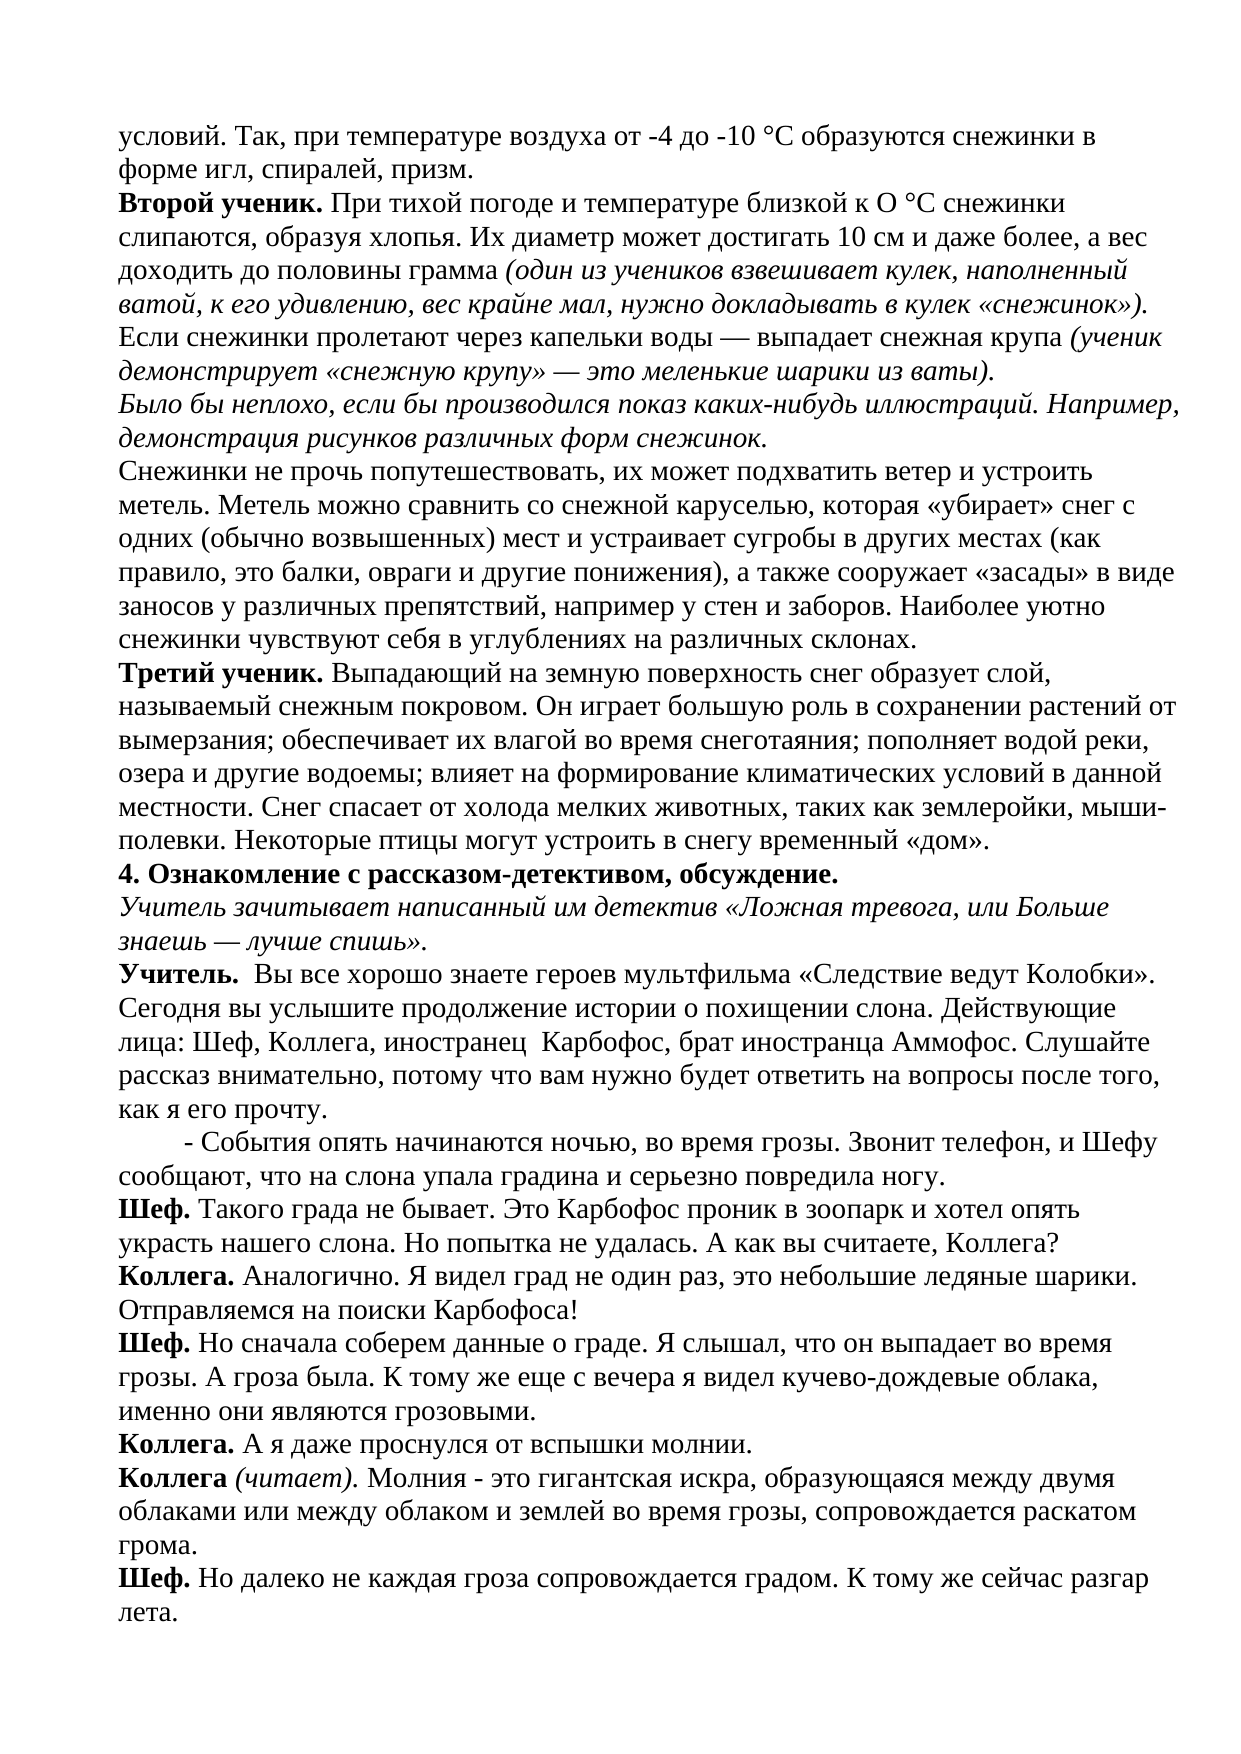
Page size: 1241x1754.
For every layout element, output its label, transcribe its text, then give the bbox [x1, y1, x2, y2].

text Коллега (читает). Молния - это гигантская искра, образующаяся между двумя облаками или между облаком и землей во время грозы, сопровождается раскатом грома. [118, 1460, 1181, 1560]
text Второй ученик. При тихой погоде и температуре близкой к О °С снежинки слипаются, образуя хлопья. Их диаметр может достигать 10 см и даже более, а вес доходить до половины грамма (один из учеников взвешивает кулек, наполненный ватой, к его удивлению, вес крайне мал, нужно докладывать в кулек «снежинок»). Если снежинки пролетают через капельки воды — выпадает снежная крупа (ученик демонстрирует «снежную крупу» — это меленькие шарики из ваты). [118, 185, 1181, 386]
text Шеф. Такого града не бывает. Это Карбофос проник в зоопарк и хотел опять украсть нашего слона. Но попытка не удалась. А как вы считаете, Коллега? [118, 1191, 1181, 1258]
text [118, 118, 1181, 185]
text Снежинки не прочь попутешествовать, их может подхватить ветер и устроить метель. Метель можно сравнить со снежной каруселью, которая «убирает» снег с одних (обычно возвышенных) мест и устраивает сугробы в других местах (как правило, это балки, овраги и другие понижения), а также сооружает «засады» в виде заносов у различных препятствий, например у стен и заборов. Наиболее уютно снежинки чувствуют себя в углублениях на различных склонах. [118, 453, 1181, 655]
text Шеф. Но далеко не каждая гроза сопровождается градом. К тому же сейчас разгар лета. [118, 1560, 1181, 1627]
text Учитель зачитывает написанный им детектив «Ложная тревога, или Больше знаешь — лучше спишь». [118, 889, 1181, 957]
text Учитель. Вы все хорошо знаете героев мультфильма «Следствие ведут Колобки». Сегодня вы услышите продолжение истории о похищении слона. Действующие лица: Шеф, Коллега, иностранец Карбофос, брат иностранца Аммофос. Слушайте рассказ внимательно, потому что вам нужно будет ответить на вопросы после того, как я его прочту. [118, 957, 1181, 1124]
text 4. Ознакомление с рассказом-детективом, обсуждение. [118, 856, 1181, 889]
text Было бы неплохо, если бы производился показ каких-нибудь иллюстраций. Например, демонстрация рисунков различных форм снежинок. [118, 386, 1181, 453]
text Коллега. Аналогично. Я видел град не один раз, это небольшие ледяные шарики. Отправляемся на поиски Карбофоса! [118, 1258, 1181, 1326]
text Шеф. Но сначала соберем данные о граде. Я слышал, что он выпадает во время грозы. А гроза была. К тому же еще с вечера я видел кучево-дождевые облака, именно они являются грозовыми. [118, 1326, 1181, 1426]
text Коллега. А я даже проснулся от вспышки молнии. [118, 1426, 1181, 1460]
text - События опять начинаются ночью, во время грозы. Звонит телефон, и Шефу сообщают, что на слона упала градина и серьезно повредила ногу. [118, 1124, 1181, 1191]
text Третий ученик. Выпадающий на земную поверхность снег образует слой, называемый снежным покровом. Он играет большую роль в сохранении растений от вымерзания; обеспечивает их влагой во время снеготаяния; пополняет водой реки, озера и другие водоемы; влияет на формирование климатических условий в данной местности. Снег спасает от холода мелких животных, таких как землеройки, мыши-полевки. Некоторые птицы могут устроить в снегу временный «дом». [118, 655, 1181, 856]
